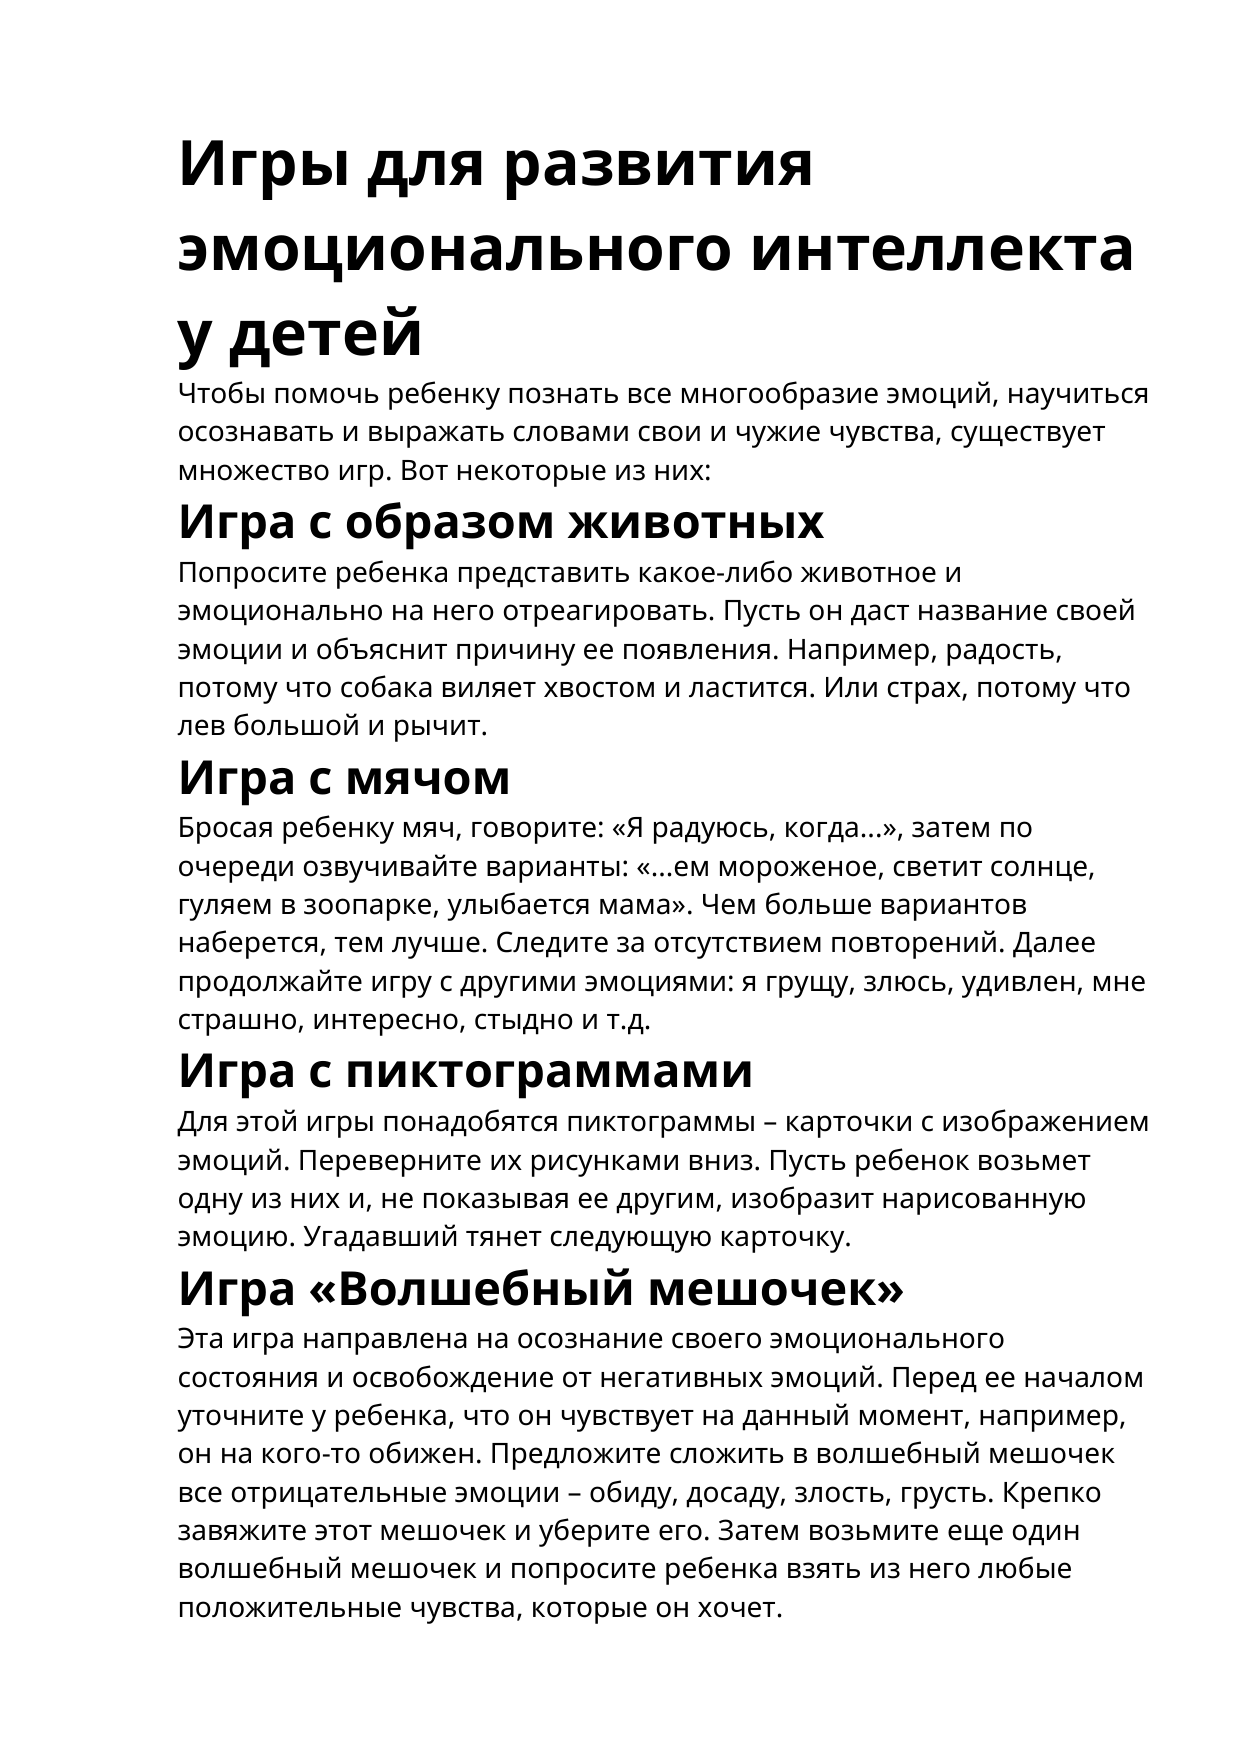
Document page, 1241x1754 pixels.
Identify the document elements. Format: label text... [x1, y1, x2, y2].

text Эта игра направлена на осознание своего эмоционального состояния и освобождение от негативных эмоций. Перед ее началом уточните у ребенка, что он чувствует на данный момент, например, он на кого-то обижен. Предложите сложить в волшебный мешочек все отрицательные эмоции – обиду, досаду, злость, грусть. Крепко завяжите этот мешочек и уберите его. Затем возьмите еще один волшебный мешочек и попросите ребенка взять из него любые положительные чувства, которые он хочет. [177, 1319, 1152, 1626]
text Игра с пиктограммами [177, 1038, 1152, 1102]
text Игра с мячом [177, 744, 1152, 808]
text Чтобы помочь ребенку познать все многообразие эмоций, научиться осознавать и выражать словами свои и чужие чувства, существует множество игр. Вот некоторые из них: [177, 373, 1152, 488]
text Игра с образом животных [177, 488, 1152, 552]
text Игра «Волшебный мешочек» [177, 1255, 1152, 1319]
text Игры для развития эмоционального интеллекта у детей [177, 118, 1152, 373]
text Для этой игры понадобятся пиктограммы – карточки с изображением эмоций. Переверните их рисунками вниз. Пусть ребенок возьмет одну из них и, не показывая ее другим, изобразит нарисованную эмоцию. Угадавший тянет следующую карточку. [177, 1102, 1152, 1255]
text Попросите ребенка представить какое-либо животное и эмоционально на него отреагировать. Пусть он даст название своей эмоции и объяснит причину ее появления. Например, радость, потому что собака виляет хвостом и ластится. Или страх, потому что лев большой и рычит. [177, 552, 1152, 744]
text Бросая ребенку мяч, говорите: «Я радуюсь, когда...», затем по очереди озвучивайте варианты: «...ем мороженое, светит солнце, гуляем в зоопарке, улыбается мама». Чем больше вариантов наберется, тем лучше. Следите за отсутствием повторений. Далее продолжайте игру с другими эмоциями: я грущу, злюсь, удивлен, мне страшно, интересно, стыдно и т.д. [177, 808, 1152, 1038]
